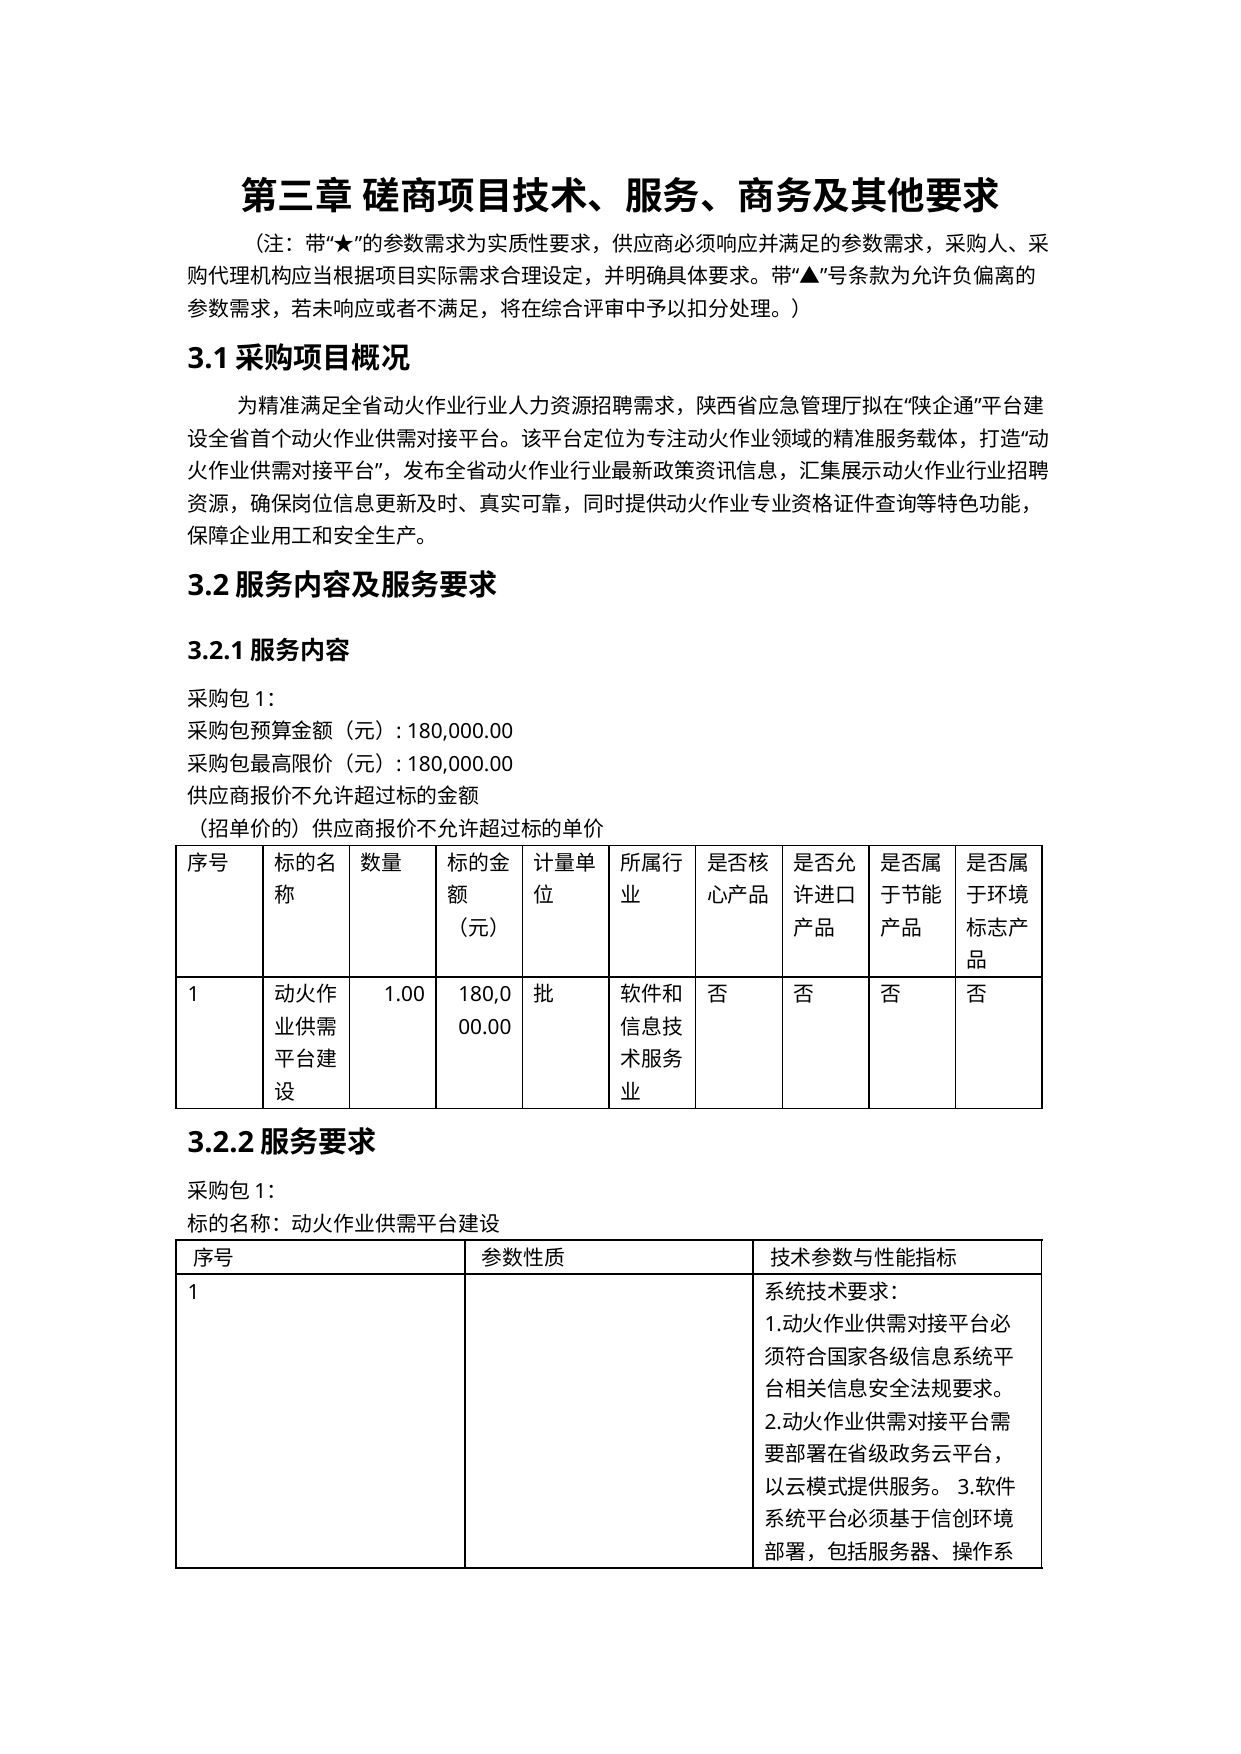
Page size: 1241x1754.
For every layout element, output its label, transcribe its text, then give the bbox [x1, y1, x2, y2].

table_header 技术参数与性能指标 [754, 1241, 1041, 1273]
text 为精准满足全省动火作业行业人力资源招聘需求，陕西省应急管理厅拟在“陕企通”平台建设全省首个动火作业供需对接平台。该平台定位为专注动火作业领域的精准服务载体，打造“动火作业供需对接平台”，发布全省动火作业行业最新政策资讯信息，汇集展示动火作业行业招聘资源，确保岗位信息更新及时、真实可靠，同时提供动火作业专业资格证件查询等特色功能，保障企业用工和安全生产。 [187, 389, 1053, 552]
text 采购包最高限价（元）: 180,000.00 [187, 747, 1053, 779]
text 第三章 磋商项目技术、服务、商务及其他要求 [187, 162, 1053, 227]
table_header 标的金额 （元） [437, 846, 522, 976]
table_header 序号 [177, 1241, 464, 1273]
text 3.2.2服务要求 [187, 1109, 1053, 1174]
table_header 所属行业 [610, 846, 695, 976]
table_cell 1.00 [350, 978, 435, 1108]
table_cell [754, 1275, 1041, 1567]
table_cell 180,000.00 [437, 978, 522, 1108]
table_header 是否允许进口产品 [783, 846, 868, 976]
table_cell 软件和信息技术服务业 [610, 978, 695, 1108]
text （招单价的）供应商报价不允许超过标的单价 [187, 812, 1053, 844]
table_cell 1 [177, 1275, 464, 1567]
table_cell 否 [696, 978, 782, 1108]
text 3.2服务内容及服务要求 [187, 552, 1053, 617]
table_cell 否 [870, 978, 955, 1108]
table_cell 批 [523, 978, 608, 1108]
table_header 是否核心产品 [696, 846, 782, 976]
table_header 是否属于环境标志产品 [956, 846, 1041, 976]
table_header 序号 [177, 846, 262, 976]
text 3.1采购项目概况 [187, 324, 1053, 389]
table_cell [466, 1275, 752, 1567]
text 采购包预算金额（元）: 180,000.00 [187, 714, 1053, 747]
table_cell 否 [783, 978, 868, 1108]
table_header 数量 [350, 846, 435, 976]
table_header 标的名称 [264, 846, 349, 976]
text 3.2.1服务内容 [187, 617, 1053, 682]
text 采购包1： [187, 1174, 1053, 1207]
table_header 是否属于节能产品 [870, 846, 955, 976]
text 采购包1： [187, 682, 1053, 714]
table_header 参数性质 [466, 1241, 752, 1273]
table_header 计量单位 [523, 846, 608, 976]
table_cell 1 [177, 978, 262, 1108]
text 供应商报价不允许超过标的金额 [187, 779, 1053, 812]
text （注：带“★”的参数需求为实质性要求，供应商必须响应并满足的参数需求，采购人、采购代理机构应当根据项目实际需求合理设定，并明确具体要求。带“▲”号条款为允许负偏离的参数需求，若未响应或者不满足，将在综合评审中予以扣分处理。） [187, 227, 1053, 324]
text 标的名称：动火作业供需平台建设 [187, 1207, 1053, 1239]
table_cell 否 [956, 978, 1041, 1108]
table_cell 动火作业供需平台建设 [264, 978, 349, 1108]
